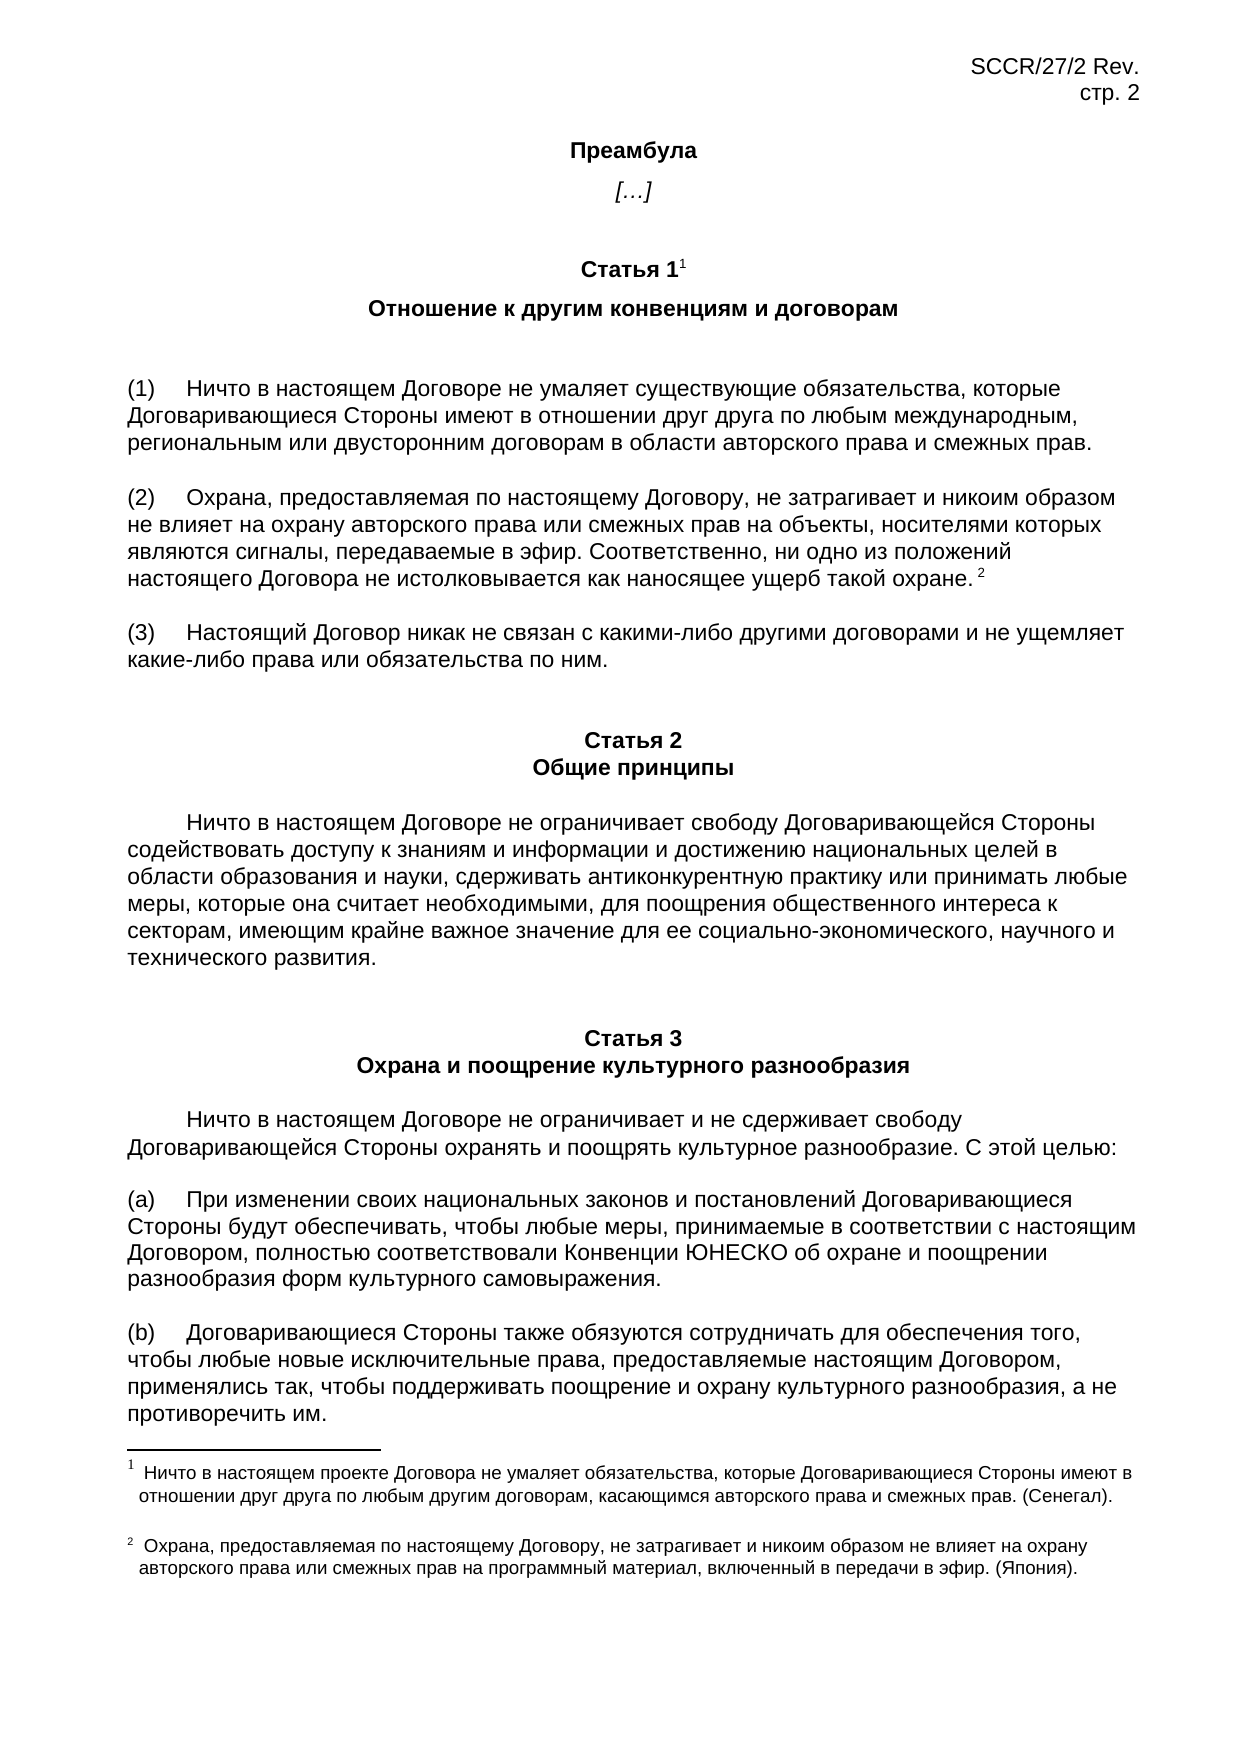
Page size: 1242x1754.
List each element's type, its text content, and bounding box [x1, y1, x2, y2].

text (b) Договаривающиеся Стороны также обязуются сотрудничать для обеспечения того, чтобы любые новые исключительные права, предоставляемые настоящим Договором, применялись так, чтобы поддерживать поощрение и охрану культурного разнообразия, а не противоречить им. [127, 1318, 1139, 1426]
text Отношение к другим конвенциям и договорам [127, 295, 1139, 322]
text Преамбула [127, 137, 1139, 164]
subtitle Статья 1 [127, 256, 1139, 282]
text Охрана и поощрение культурного разнообразия [127, 1052, 1139, 1079]
text Ничто в настоящем Договоре не ограничивает и не сдерживает свободу Договаривающейся Стороны охранять и поощрять культурное разнообразие. С этой целью: [127, 1106, 1139, 1160]
text Общие принципы [127, 754, 1139, 781]
text Ничто в настоящем Договоре не ограничивает свободу Договаривающейся Стороны содействовать доступу к знаниям и информации и достижению национальных целей в области образования и науки, сдерживать антиконкурентную практику или принимать любые меры, которые она считает необходимыми, для поощрения общественного интереса к секторам, имеющим крайне важное значение для ее социально-экономического, научного и технического развития. [127, 808, 1139, 970]
text (a) При изменении своих национальных законов и постановлений Договаривающиеся Стороны будут обеспечивать, чтобы любые меры, принимаемые в соответствии с настоящим Договором, полностью соответствовали Конвенции ЮНЕСКО об охране и поощрении разнообразия форм культурного самовыражения. [127, 1186, 1139, 1292]
text Статья 2 [127, 727, 1139, 754]
list (2) Охрана, предоставляемая по настоящему Договору, не затрагивает и никоим образом не влияет на охрану авторского права или смежных прав на объекты, носителями которых являются сигналы, передаваемые в эфир. Соответственно, ни одно из положений настоящего Договора не истолковывается как наносящее ущерб такой охране. [127, 483, 1139, 591]
text (1) Ничто в настоящем Договоре не умаляет существующие обязательства, которые Договаривающиеся Стороны имеют в отношении друг друга по любым международным, региональным или двусторонним договорам в области авторского права и смежных прав. [127, 374, 1139, 456]
list (3) Настоящий Договор никак не связан с какими-либо другими договорами и не ущемляет какие-либо права или обязательства по ним. [127, 618, 1139, 672]
text […] [127, 177, 1139, 203]
text Статья 3 [127, 1024, 1139, 1052]
